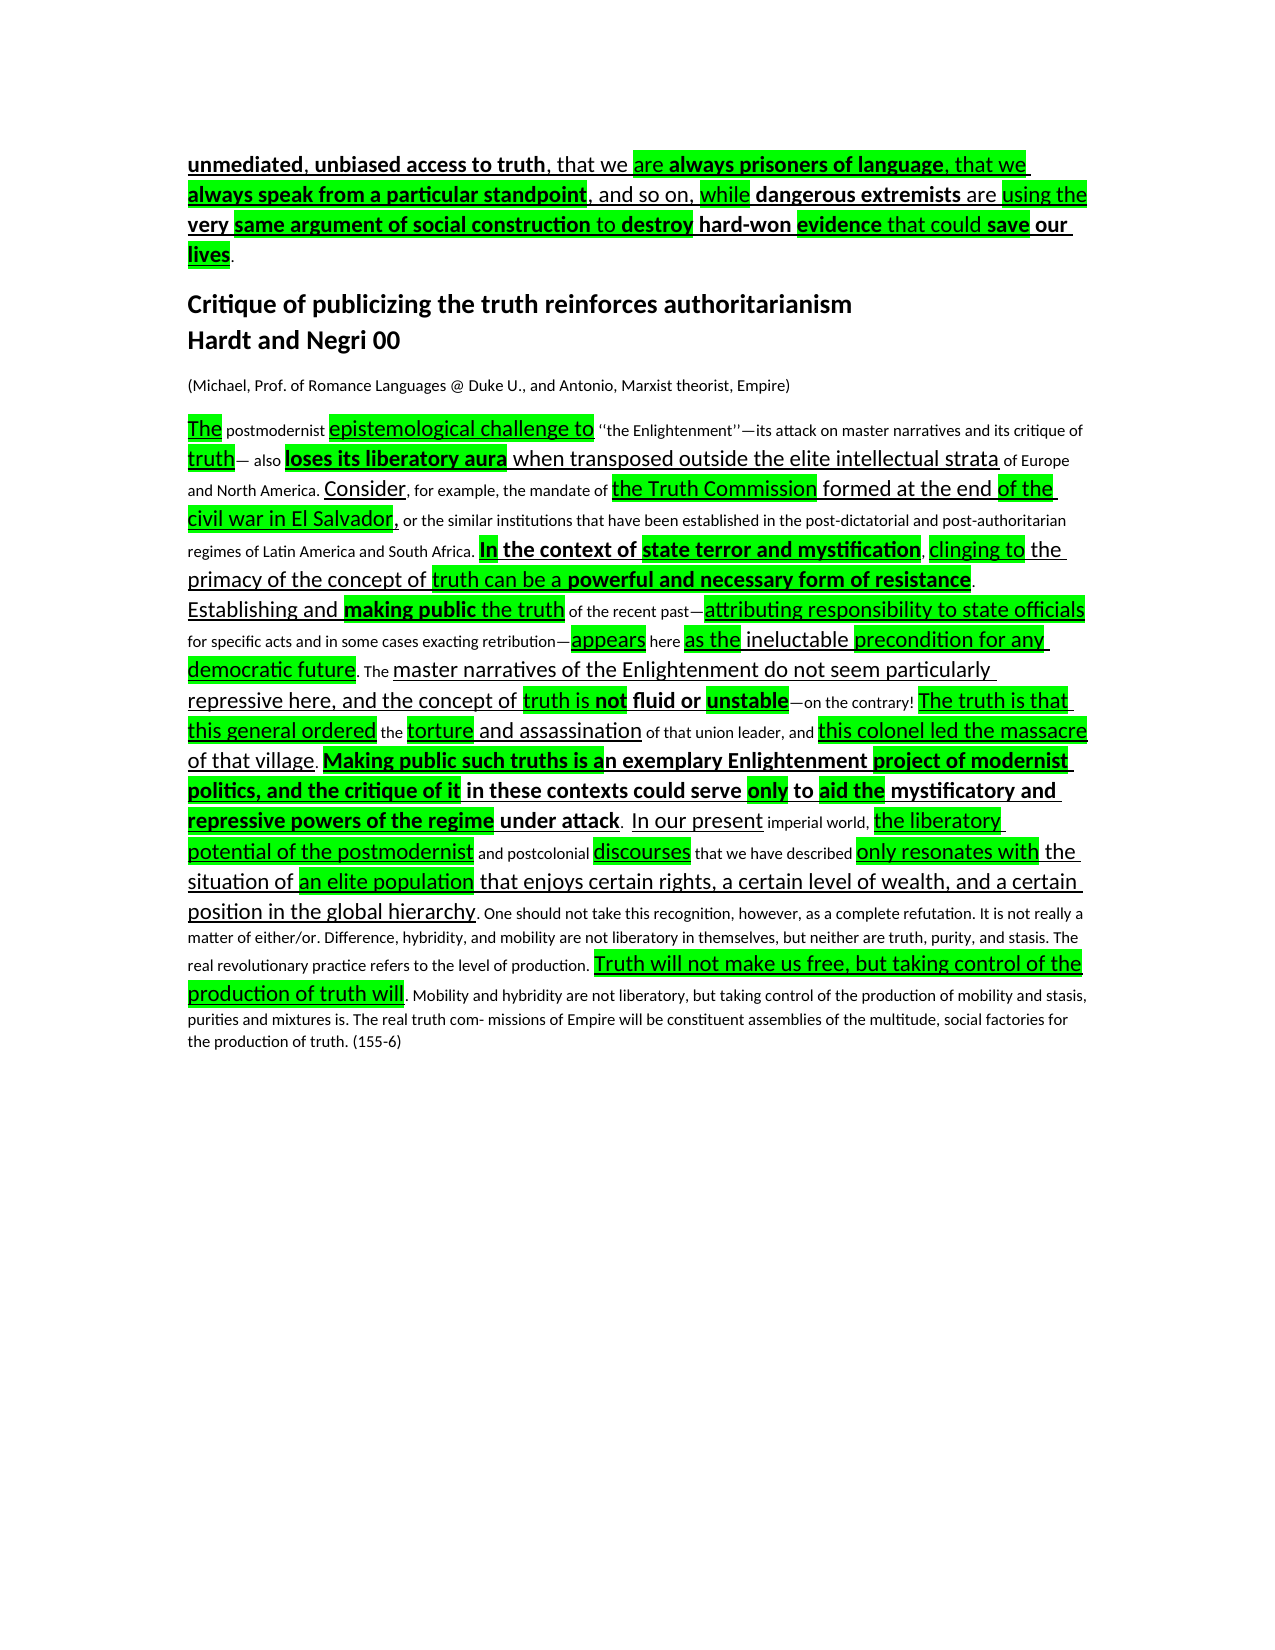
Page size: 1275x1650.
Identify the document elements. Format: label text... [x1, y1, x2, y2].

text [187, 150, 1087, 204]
text The postmodernist epistemological challenge to ‘‘the Enlightenment’’—its attack on master narratives and its critique of truth— also loses its liberatory aura when transposed outside the elite intellectual strata of Europe and North America. Consider, for example, the mandate of the Truth Commission formed at the end of the civil war in El Salvador, or the similar institutions that have been established in the post-dictatorial and post-authoritarian regimes of Latin America and South Africa. In the context of state terror and mystification, clinging to the primacy of the concept of truth can be a powerful and necessary form of resistance. Establishing and making public the truth of the recent past—attributing responsibility to state officials for specific acts and in some cases exacting retribution—appears here as the ineluctable precondition for any democratic future. The master narratives of the Enlightenment do not seem particularly repressive here, and the concept of truth is not fluid or unstable—on the contrary! The truth is that this general ordered the torture and assassination of that union leader, and this colonel led the massacre of that village. Making public such truths is an exemplary Enlightenment project of modernist politics, and the critique of it in these contexts could serve only to aid the mystificatory and repressive powers of the regime under attack. In our present imperial world, the liberatory potential of the postmodernist and postcolonial discourses that we have described only resonates with the situation of an elite population that enjoys certain rights, a certain level of wealth, and a certain position in the global hierarchy. One should not take this recognition, however, as a complete refutation. It is not really a matter of either/or. Difference, hybridity, and mobility are not liberatory in themselves, but neither are truth, purity, and stasis. The real revolutionary practice refers to the level of production. Truth will not make us free, but taking control of the production of truth will. Mobility and hybridity are not liberatory, but taking control of the production of mobility and stasis, purities and mixtures is. The real truth com- missions of Empire will be constituent assemblies of the multitude, social factories for the production of truth. (155-6) [187, 414, 1087, 1051]
text (Michael, Prof. of Romance Languages @ Duke U., and Antonio, Marxist theorist, Empire) [187, 375, 1087, 396]
text Hardt and Negri 00 [187, 323, 1087, 356]
subtitle Critique of publicizing the truth reinforces authoritarianism [187, 287, 1087, 321]
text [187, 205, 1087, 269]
